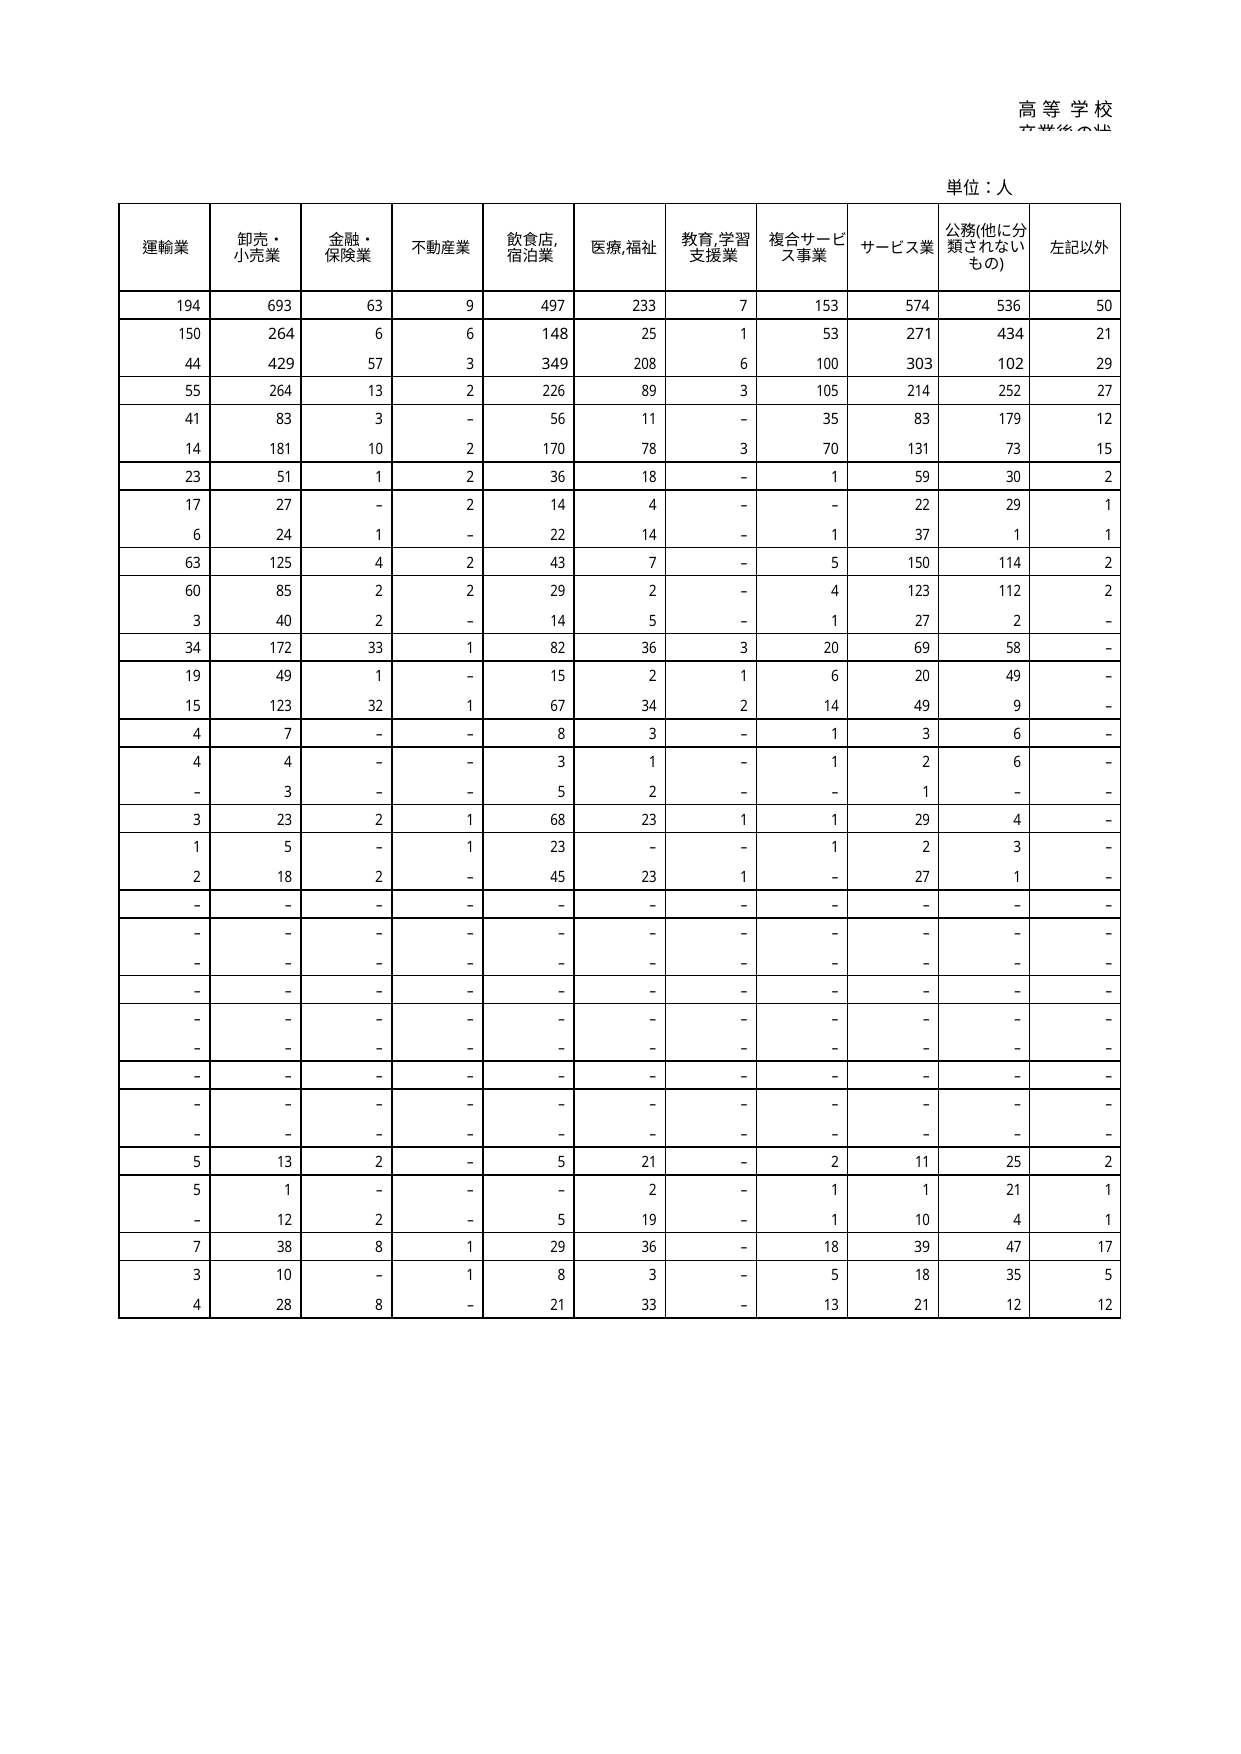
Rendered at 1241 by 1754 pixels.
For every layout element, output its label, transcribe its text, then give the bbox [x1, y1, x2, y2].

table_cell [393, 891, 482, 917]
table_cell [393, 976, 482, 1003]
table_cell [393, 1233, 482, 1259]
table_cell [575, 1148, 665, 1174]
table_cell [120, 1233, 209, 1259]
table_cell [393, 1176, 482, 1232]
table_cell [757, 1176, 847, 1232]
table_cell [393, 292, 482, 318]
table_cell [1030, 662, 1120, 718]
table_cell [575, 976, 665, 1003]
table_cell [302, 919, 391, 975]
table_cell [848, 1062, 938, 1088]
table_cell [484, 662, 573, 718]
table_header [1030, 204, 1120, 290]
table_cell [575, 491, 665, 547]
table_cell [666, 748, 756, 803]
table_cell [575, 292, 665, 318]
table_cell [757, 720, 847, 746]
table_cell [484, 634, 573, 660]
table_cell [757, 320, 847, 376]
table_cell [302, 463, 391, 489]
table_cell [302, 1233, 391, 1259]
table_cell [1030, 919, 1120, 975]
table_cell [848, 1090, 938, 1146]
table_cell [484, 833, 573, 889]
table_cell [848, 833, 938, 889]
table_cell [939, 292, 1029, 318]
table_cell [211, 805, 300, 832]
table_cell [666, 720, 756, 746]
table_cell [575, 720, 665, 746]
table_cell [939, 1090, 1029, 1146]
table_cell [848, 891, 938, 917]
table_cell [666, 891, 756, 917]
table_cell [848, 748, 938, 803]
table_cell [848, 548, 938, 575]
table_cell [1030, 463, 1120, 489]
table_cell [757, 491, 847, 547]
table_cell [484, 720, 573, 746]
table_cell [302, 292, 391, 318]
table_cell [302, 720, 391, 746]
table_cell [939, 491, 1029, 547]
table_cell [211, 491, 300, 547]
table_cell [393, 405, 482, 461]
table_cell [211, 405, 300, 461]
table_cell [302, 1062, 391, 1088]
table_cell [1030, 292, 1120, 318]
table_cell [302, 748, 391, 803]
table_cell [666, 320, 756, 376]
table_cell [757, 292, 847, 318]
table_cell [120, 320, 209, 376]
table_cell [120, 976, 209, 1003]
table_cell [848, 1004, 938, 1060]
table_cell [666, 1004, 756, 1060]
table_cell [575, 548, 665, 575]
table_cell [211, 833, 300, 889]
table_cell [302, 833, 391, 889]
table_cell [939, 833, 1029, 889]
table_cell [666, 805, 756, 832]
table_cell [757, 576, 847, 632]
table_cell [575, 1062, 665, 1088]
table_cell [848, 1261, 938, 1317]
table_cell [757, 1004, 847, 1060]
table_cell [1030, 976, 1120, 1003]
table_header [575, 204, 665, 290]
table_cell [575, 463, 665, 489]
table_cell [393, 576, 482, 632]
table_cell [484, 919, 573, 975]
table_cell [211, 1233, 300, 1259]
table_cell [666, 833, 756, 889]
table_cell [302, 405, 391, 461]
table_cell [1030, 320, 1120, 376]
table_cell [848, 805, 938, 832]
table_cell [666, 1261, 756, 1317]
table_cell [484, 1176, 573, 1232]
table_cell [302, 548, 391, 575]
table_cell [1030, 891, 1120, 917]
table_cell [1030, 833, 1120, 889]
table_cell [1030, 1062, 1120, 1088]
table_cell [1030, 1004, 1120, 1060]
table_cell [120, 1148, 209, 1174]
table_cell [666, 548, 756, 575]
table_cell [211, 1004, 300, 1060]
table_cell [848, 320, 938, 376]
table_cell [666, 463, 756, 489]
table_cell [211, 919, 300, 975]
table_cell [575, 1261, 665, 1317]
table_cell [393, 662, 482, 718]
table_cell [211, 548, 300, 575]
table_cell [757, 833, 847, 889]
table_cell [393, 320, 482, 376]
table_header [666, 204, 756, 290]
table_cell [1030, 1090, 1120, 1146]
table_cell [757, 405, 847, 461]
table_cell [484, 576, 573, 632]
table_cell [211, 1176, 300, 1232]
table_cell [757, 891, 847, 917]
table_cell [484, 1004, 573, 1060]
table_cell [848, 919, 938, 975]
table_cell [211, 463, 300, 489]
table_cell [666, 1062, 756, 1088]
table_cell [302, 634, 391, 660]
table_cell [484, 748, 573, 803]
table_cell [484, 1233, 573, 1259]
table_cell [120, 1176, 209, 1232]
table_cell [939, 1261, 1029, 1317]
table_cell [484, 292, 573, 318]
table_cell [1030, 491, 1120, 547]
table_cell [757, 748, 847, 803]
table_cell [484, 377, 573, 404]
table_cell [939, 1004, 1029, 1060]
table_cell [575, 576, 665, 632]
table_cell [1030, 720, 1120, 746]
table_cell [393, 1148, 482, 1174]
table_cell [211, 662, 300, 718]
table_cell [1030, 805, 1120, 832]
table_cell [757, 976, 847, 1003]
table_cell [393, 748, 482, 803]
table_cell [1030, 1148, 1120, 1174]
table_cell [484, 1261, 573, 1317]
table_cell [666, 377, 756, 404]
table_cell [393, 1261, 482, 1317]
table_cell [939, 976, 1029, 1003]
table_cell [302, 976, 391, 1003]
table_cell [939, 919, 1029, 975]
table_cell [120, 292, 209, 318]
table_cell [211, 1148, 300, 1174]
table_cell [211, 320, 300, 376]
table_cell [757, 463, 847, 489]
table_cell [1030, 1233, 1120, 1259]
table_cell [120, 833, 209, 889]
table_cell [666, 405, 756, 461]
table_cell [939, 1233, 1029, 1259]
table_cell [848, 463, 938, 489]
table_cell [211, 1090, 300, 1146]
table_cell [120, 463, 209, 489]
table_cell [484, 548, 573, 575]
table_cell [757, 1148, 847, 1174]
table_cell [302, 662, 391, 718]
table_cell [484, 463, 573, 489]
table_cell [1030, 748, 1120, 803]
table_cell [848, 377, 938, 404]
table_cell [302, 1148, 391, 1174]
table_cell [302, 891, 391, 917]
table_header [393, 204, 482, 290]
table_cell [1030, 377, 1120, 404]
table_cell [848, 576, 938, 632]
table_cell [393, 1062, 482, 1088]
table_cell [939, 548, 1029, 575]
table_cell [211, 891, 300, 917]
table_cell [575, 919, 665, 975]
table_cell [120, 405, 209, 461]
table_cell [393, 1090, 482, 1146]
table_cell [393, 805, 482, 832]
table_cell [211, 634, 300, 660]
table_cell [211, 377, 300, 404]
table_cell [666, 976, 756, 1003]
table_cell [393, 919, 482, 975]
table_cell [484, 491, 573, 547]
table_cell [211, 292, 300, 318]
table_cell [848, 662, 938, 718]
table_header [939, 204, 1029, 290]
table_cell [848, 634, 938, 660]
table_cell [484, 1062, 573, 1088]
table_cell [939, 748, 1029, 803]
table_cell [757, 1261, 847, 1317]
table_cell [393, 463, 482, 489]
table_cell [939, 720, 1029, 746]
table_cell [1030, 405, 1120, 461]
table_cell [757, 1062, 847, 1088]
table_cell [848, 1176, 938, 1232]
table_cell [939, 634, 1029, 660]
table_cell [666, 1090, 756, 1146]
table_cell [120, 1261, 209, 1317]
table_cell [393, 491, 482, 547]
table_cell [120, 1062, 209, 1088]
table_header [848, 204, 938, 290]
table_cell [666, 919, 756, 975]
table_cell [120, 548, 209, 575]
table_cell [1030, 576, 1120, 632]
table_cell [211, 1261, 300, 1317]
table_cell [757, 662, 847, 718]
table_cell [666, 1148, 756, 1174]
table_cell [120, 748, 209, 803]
text 単位：人 [106, 176, 1013, 200]
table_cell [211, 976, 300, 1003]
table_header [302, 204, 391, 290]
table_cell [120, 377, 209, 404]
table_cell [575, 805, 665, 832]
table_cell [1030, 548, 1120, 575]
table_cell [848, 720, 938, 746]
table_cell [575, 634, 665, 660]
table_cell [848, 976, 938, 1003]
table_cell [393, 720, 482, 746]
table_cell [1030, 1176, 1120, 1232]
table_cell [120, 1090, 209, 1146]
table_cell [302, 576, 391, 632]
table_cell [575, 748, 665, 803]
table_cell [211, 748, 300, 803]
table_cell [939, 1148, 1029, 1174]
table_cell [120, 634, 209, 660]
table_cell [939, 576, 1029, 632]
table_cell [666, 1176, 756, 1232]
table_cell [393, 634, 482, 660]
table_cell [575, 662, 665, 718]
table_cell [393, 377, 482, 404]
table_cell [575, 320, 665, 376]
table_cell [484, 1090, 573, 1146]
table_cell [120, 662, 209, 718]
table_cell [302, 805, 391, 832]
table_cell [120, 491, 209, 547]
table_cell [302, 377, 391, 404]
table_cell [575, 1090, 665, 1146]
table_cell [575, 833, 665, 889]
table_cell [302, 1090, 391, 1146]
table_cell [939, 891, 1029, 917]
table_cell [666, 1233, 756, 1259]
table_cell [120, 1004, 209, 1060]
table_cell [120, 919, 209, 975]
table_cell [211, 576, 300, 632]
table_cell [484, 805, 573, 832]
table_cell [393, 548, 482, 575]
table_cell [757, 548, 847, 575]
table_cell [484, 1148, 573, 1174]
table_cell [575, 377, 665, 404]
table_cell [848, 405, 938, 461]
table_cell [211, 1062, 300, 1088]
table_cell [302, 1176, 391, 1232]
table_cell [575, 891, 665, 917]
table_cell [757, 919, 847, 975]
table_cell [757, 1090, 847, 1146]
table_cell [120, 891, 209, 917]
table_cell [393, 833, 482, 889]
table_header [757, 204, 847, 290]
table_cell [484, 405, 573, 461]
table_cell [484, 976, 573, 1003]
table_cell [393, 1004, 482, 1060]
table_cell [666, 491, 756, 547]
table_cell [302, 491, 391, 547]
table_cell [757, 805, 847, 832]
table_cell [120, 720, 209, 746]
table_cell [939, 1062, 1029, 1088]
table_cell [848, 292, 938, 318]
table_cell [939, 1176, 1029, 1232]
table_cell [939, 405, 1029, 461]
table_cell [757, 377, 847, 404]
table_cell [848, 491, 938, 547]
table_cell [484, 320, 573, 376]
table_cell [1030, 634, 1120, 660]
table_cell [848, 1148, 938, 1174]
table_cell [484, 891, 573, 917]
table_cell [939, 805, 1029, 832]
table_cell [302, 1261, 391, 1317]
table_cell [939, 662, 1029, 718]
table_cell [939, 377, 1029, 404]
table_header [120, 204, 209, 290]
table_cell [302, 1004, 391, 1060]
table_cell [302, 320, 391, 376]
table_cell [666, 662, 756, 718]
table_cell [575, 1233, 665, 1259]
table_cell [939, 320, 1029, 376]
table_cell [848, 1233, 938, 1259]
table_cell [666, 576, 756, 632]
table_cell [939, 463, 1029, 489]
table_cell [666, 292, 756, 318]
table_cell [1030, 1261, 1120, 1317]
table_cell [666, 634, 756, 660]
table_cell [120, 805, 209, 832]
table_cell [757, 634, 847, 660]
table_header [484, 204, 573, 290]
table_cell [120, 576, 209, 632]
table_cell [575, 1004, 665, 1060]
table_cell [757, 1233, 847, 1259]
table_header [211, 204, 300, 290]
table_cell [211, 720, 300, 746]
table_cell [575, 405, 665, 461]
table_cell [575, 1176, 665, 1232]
